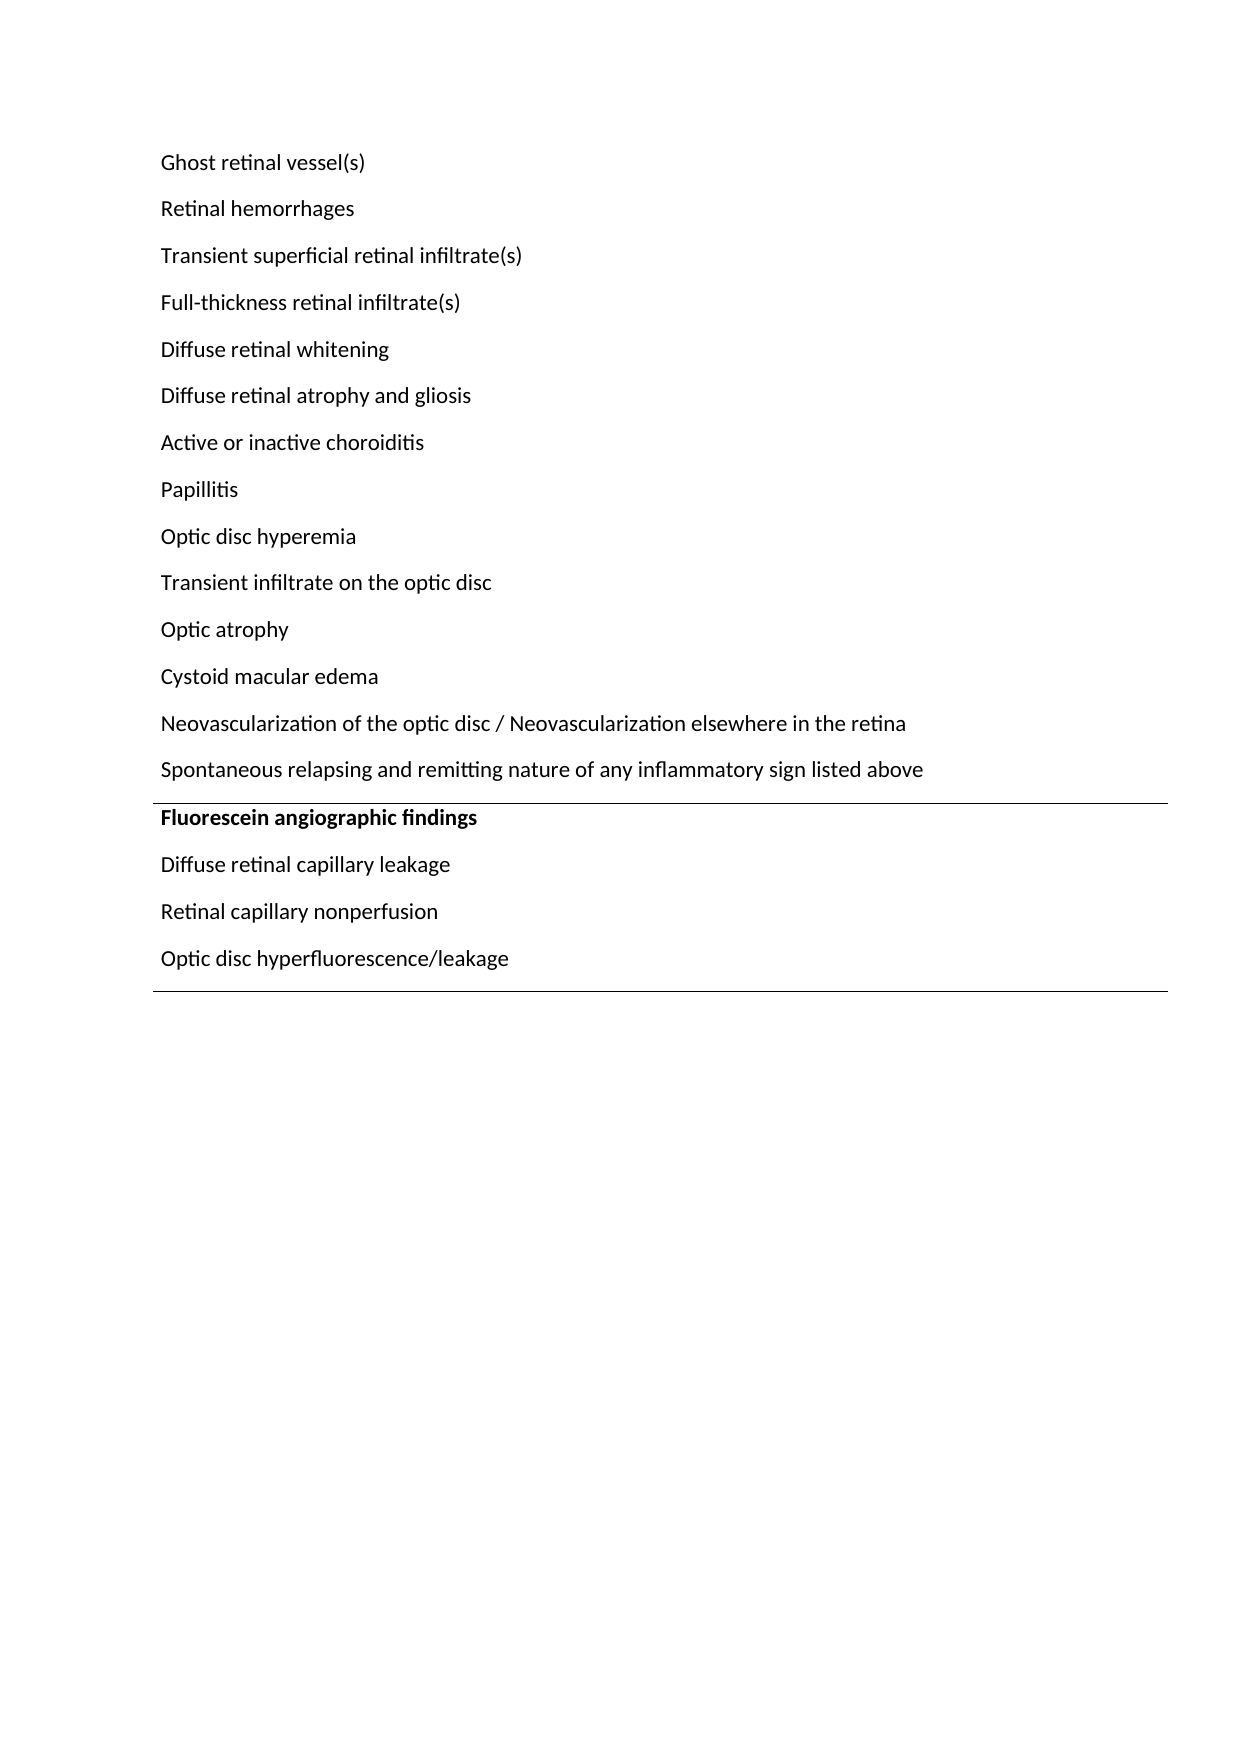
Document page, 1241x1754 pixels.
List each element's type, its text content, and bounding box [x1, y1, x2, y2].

table_cell Retinal capillary nonperfusion [153, 897, 1168, 944]
table_cell Transient infiltrate on the optic disc [153, 569, 1168, 615]
table_cell Active or inactive choroiditis [153, 428, 1168, 475]
table_cell Papillitis [153, 475, 1168, 522]
table_cell Full-thickness retinal infiltrate(s) [153, 288, 1168, 335]
table_cell Optic disc hyperfluorescence/leakage [153, 944, 1168, 991]
table_cell Transient superficial retinal infiltrate(s) [153, 241, 1168, 288]
table_cell Ghost retinal vessel(s) [153, 148, 1168, 194]
table_cell Neovascularization of the optic disc / Neovascularization elsewhere in the retina [153, 709, 1168, 756]
table_cell Fluorescein angiographic findings [153, 804, 1168, 850]
table_cell Retinal hemorrhages [153, 194, 1168, 241]
table_cell Cystoid macular edema [153, 662, 1168, 709]
table_cell Optic atrophy [153, 615, 1168, 662]
table_cell Diffuse retinal atrophy and gliosis [153, 381, 1168, 428]
table_cell Diffuse retinal capillary leakage [153, 850, 1168, 897]
table_cell Optic disc hyperemia [153, 522, 1168, 568]
table_cell Diffuse retinal whitening [153, 335, 1168, 381]
table_cell Spontaneous relapsing and remitting nature of any inflammatory sign listed above [153, 756, 1168, 802]
